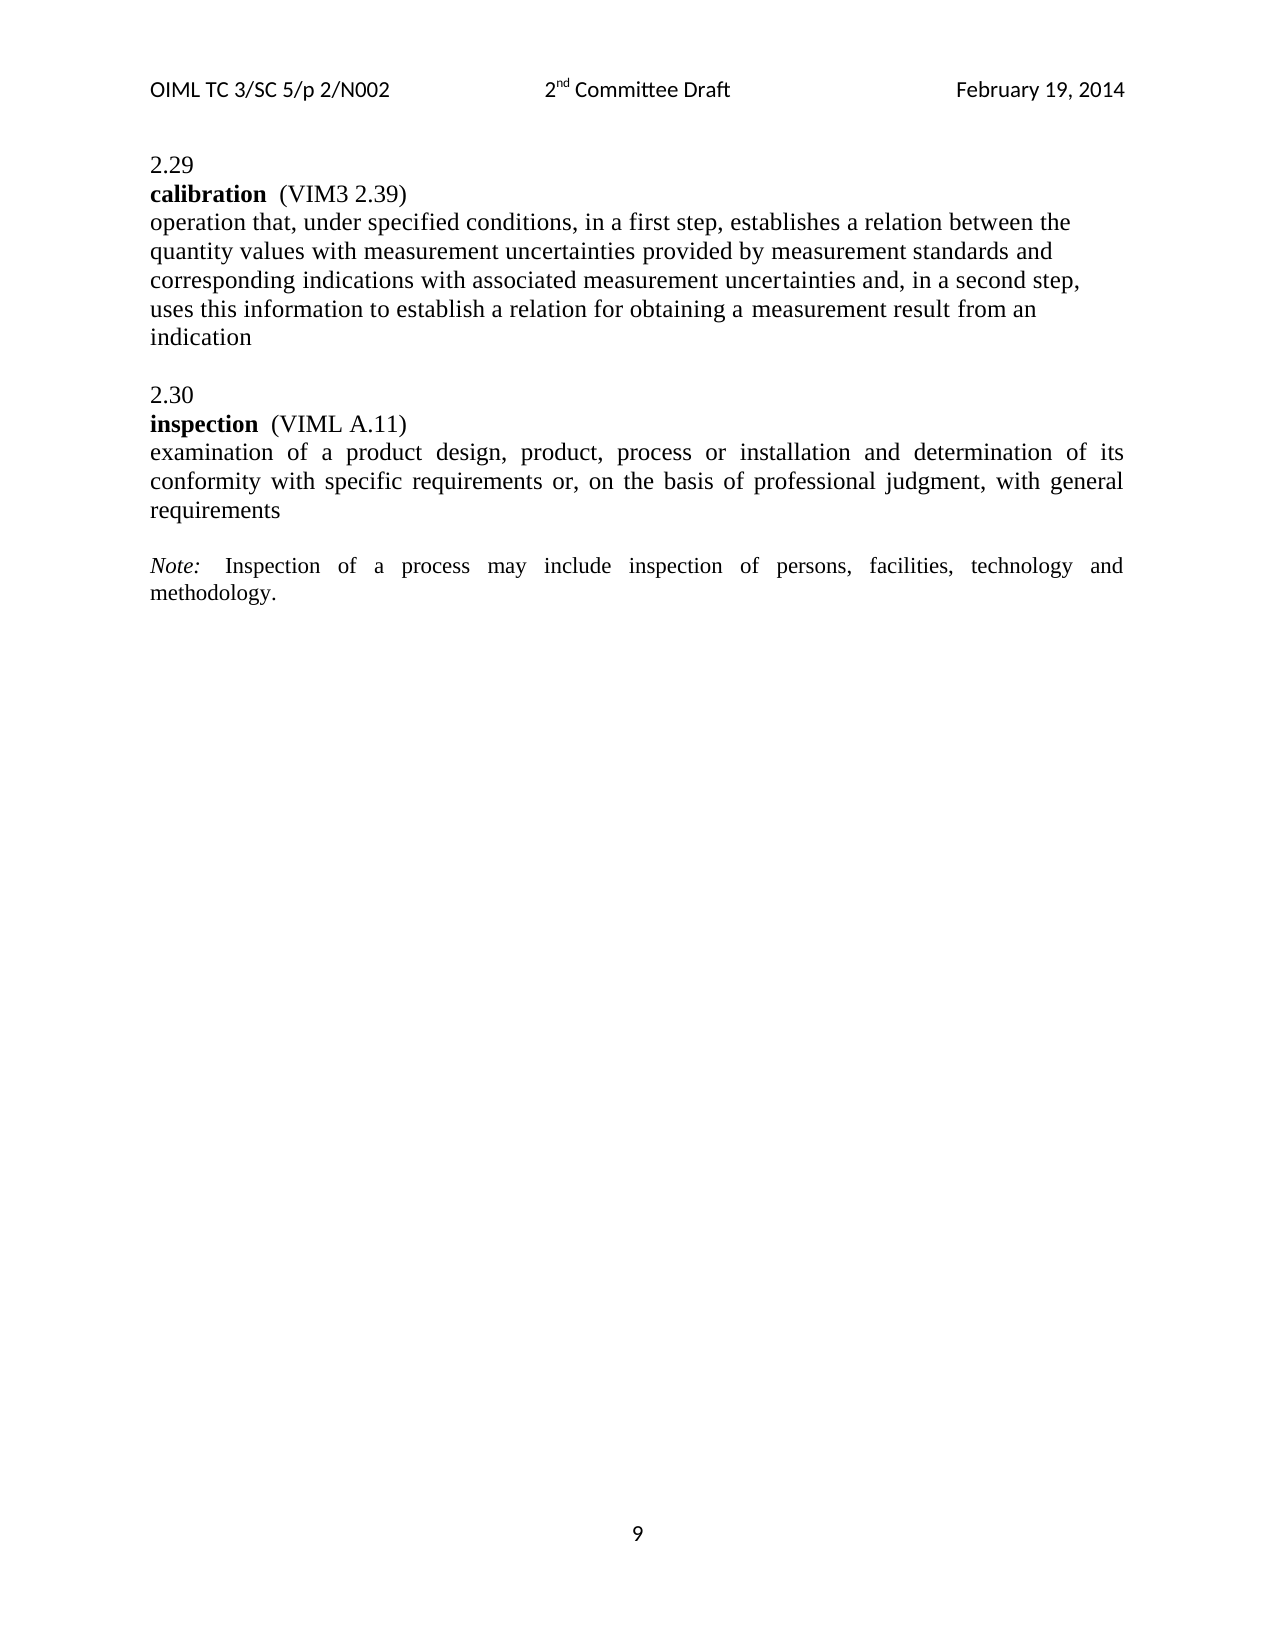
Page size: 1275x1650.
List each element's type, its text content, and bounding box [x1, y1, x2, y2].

text 2.29 [150, 150, 1125, 179]
text inspection (VIML A.11) [150, 409, 1125, 437]
text examination of a product design, product, process or installation and determination of its conformity with specific requirements or, on the basis of professional judgment, with general requirements [150, 437, 1125, 524]
text 2.30 [150, 380, 1125, 409]
text operation that, under specified conditions, in a first step, establishes a relation between the quantity values with measurement uncertainties provided by measurement standards and corresponding indications with associated measurement uncertainties and, in a second step, uses this information to establish a relation for obtaining a measurement result from an indication [150, 207, 1117, 351]
text Note: Inspection of a process may include inspection of persons, facilities, technology and methodology. [150, 552, 1125, 605]
text calibration (VIM3 2.39) [150, 179, 1125, 207]
